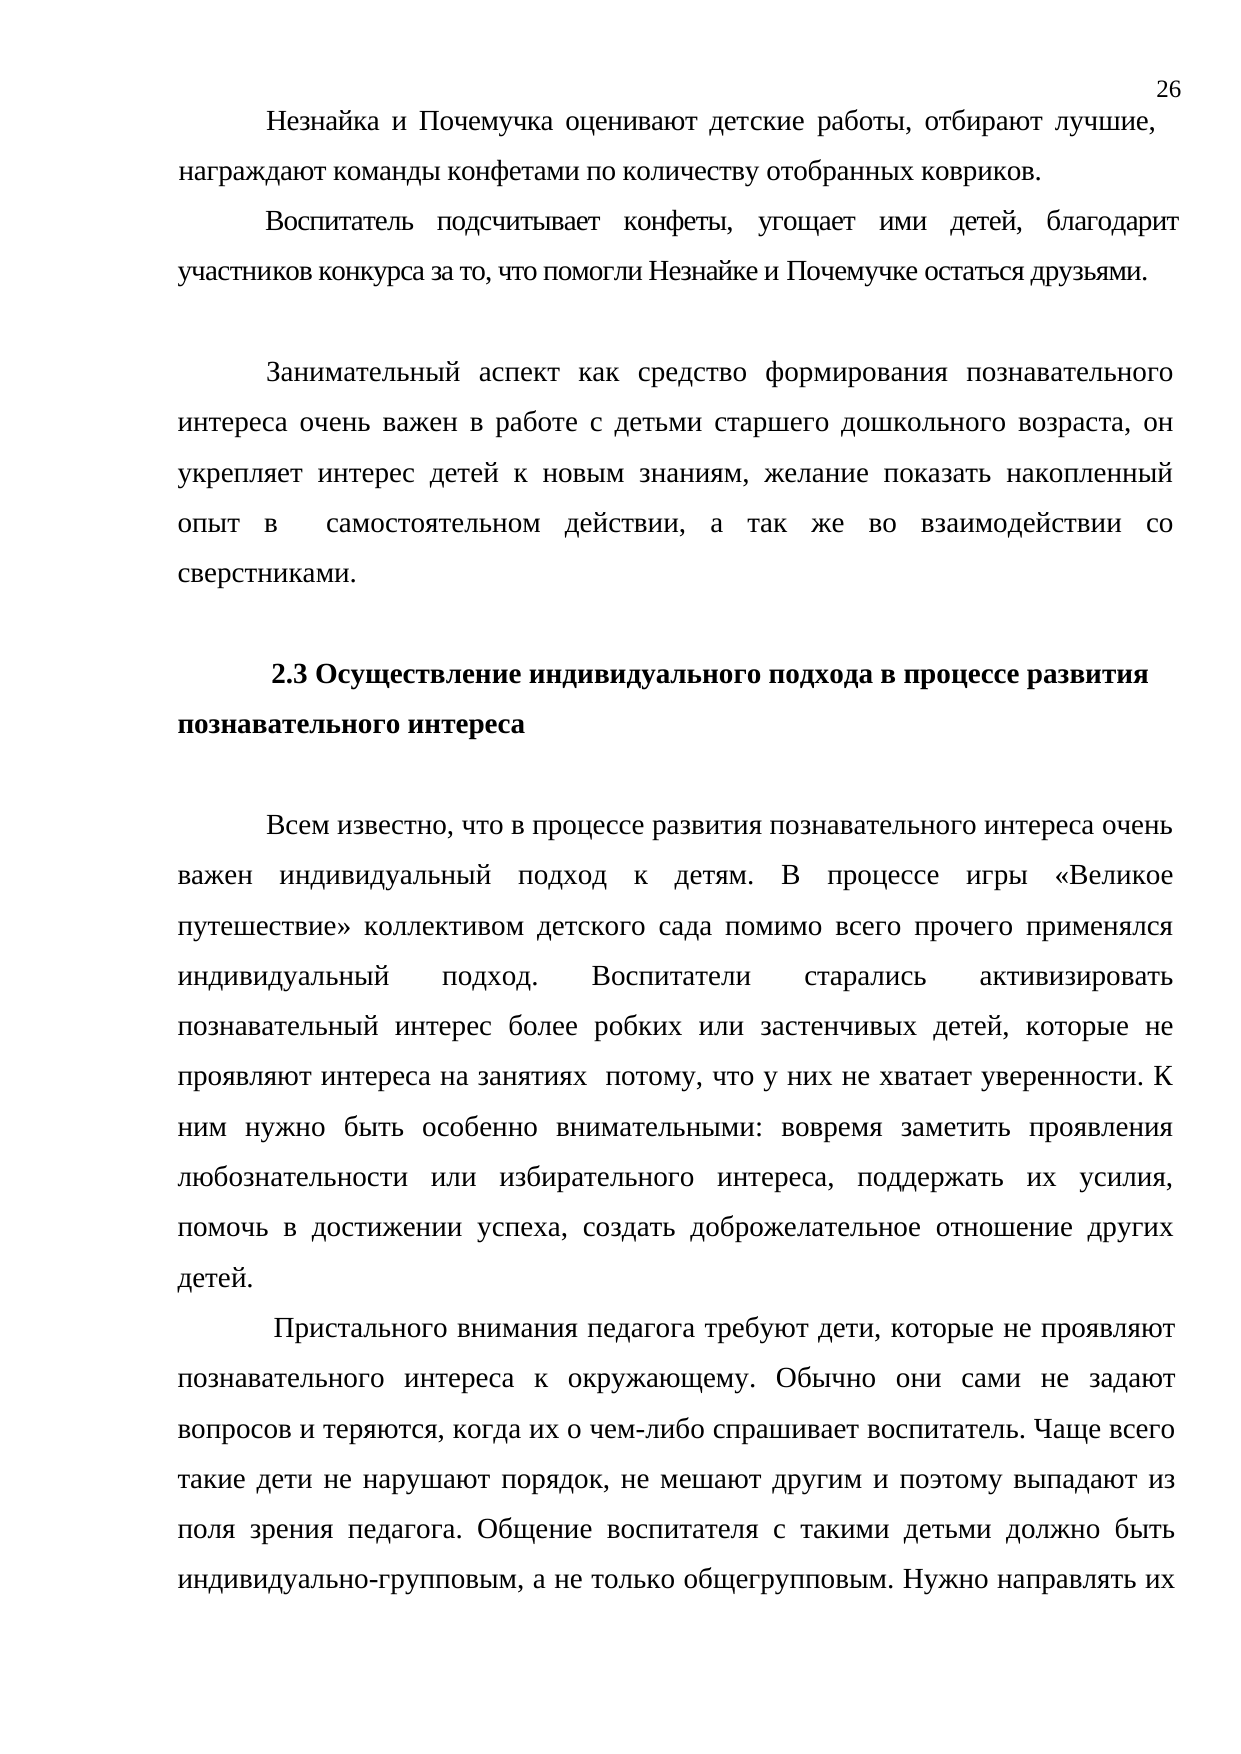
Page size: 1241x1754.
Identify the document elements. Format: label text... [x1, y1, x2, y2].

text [177, 1310, 1177, 1595]
text 2.3 Осуществление индивидуального подхода в процессе развития [177, 656, 1181, 689]
text Незнайка и Почемучка оценивают детские работы, отбирают лучшие, награждают команды конфетами по количеству отобранных ковриков. [178, 103, 1180, 186]
text Всем известно, что в процессе развития познавательного интереса очень важен индивидуальный подход к детям. В процессе игры «Великое путешествие» коллективом детского сада помимо всего прочего применялся индивидуальный подход. Воспитатели старались активизировать познавательный интерес более робких или застенчивых детей, которые не проявляют интереса на занятиях потому, что у них не хватает уверенности. К ним нужно быть особенно внимательными: вовремя заметить проявления любознательности или избирательного интереса, поддержать их усилия, помочь в достижении успеха, создать доброжелательное отношение других детей. [177, 807, 1174, 1293]
text познавательного интереса [177, 706, 1174, 740]
text Занимательный аспект как средство формирования познавательного интереса очень важен в работе с детьми старшего дошкольного возраста, он укрепляет интерес детей к новым знаниям, желание показать накопленный опыт в самостоятельном действии, а так же во взаимодействии со сверстниками. [177, 354, 1174, 589]
text Воспитатель подсчитывает конфеты, угощает ими детей, благодарит участников конкурса за то, что помогли Незнайке и Почемучке остаться друзьями. [177, 203, 1180, 287]
